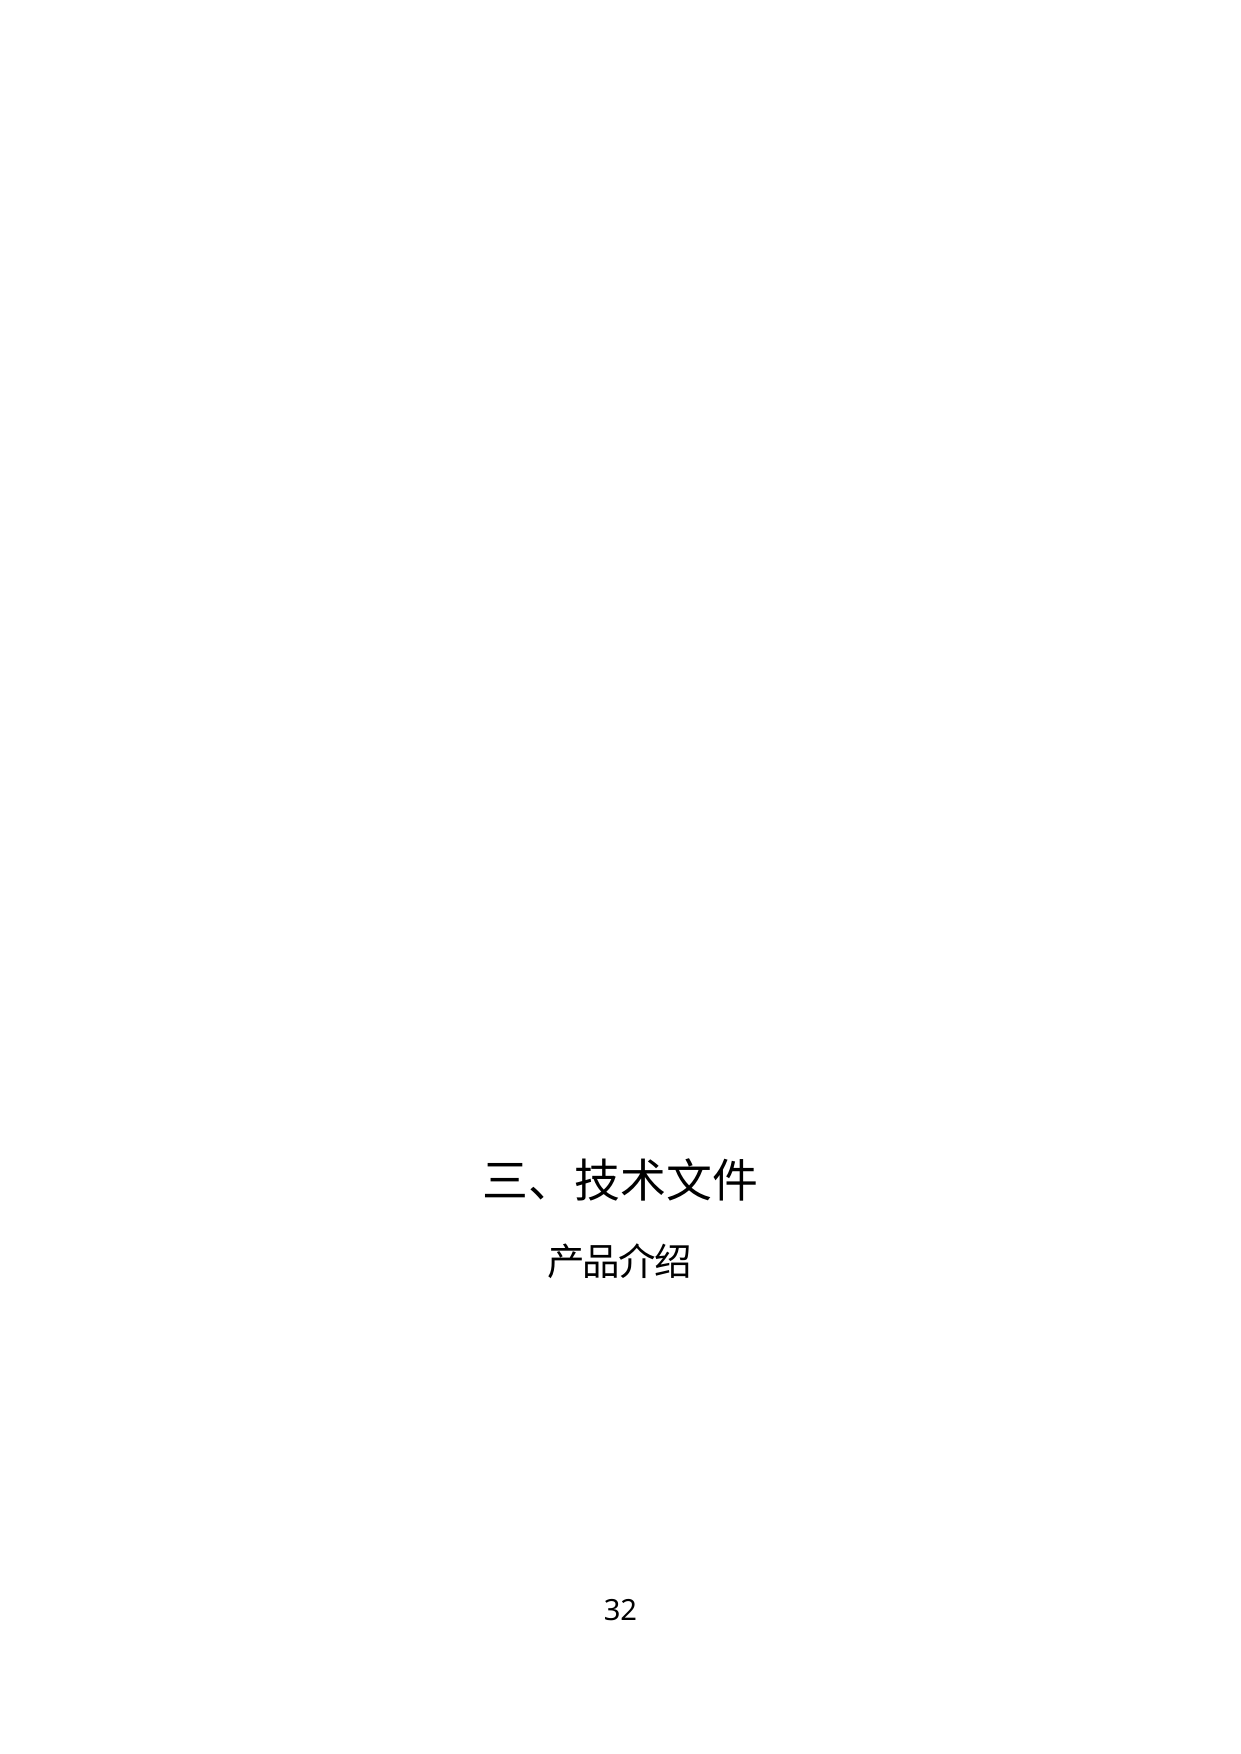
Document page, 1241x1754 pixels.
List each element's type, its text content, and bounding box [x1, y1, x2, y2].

text 产品介绍 [165, 1226, 1075, 1291]
text 三、技术文件 [165, 1128, 1075, 1226]
